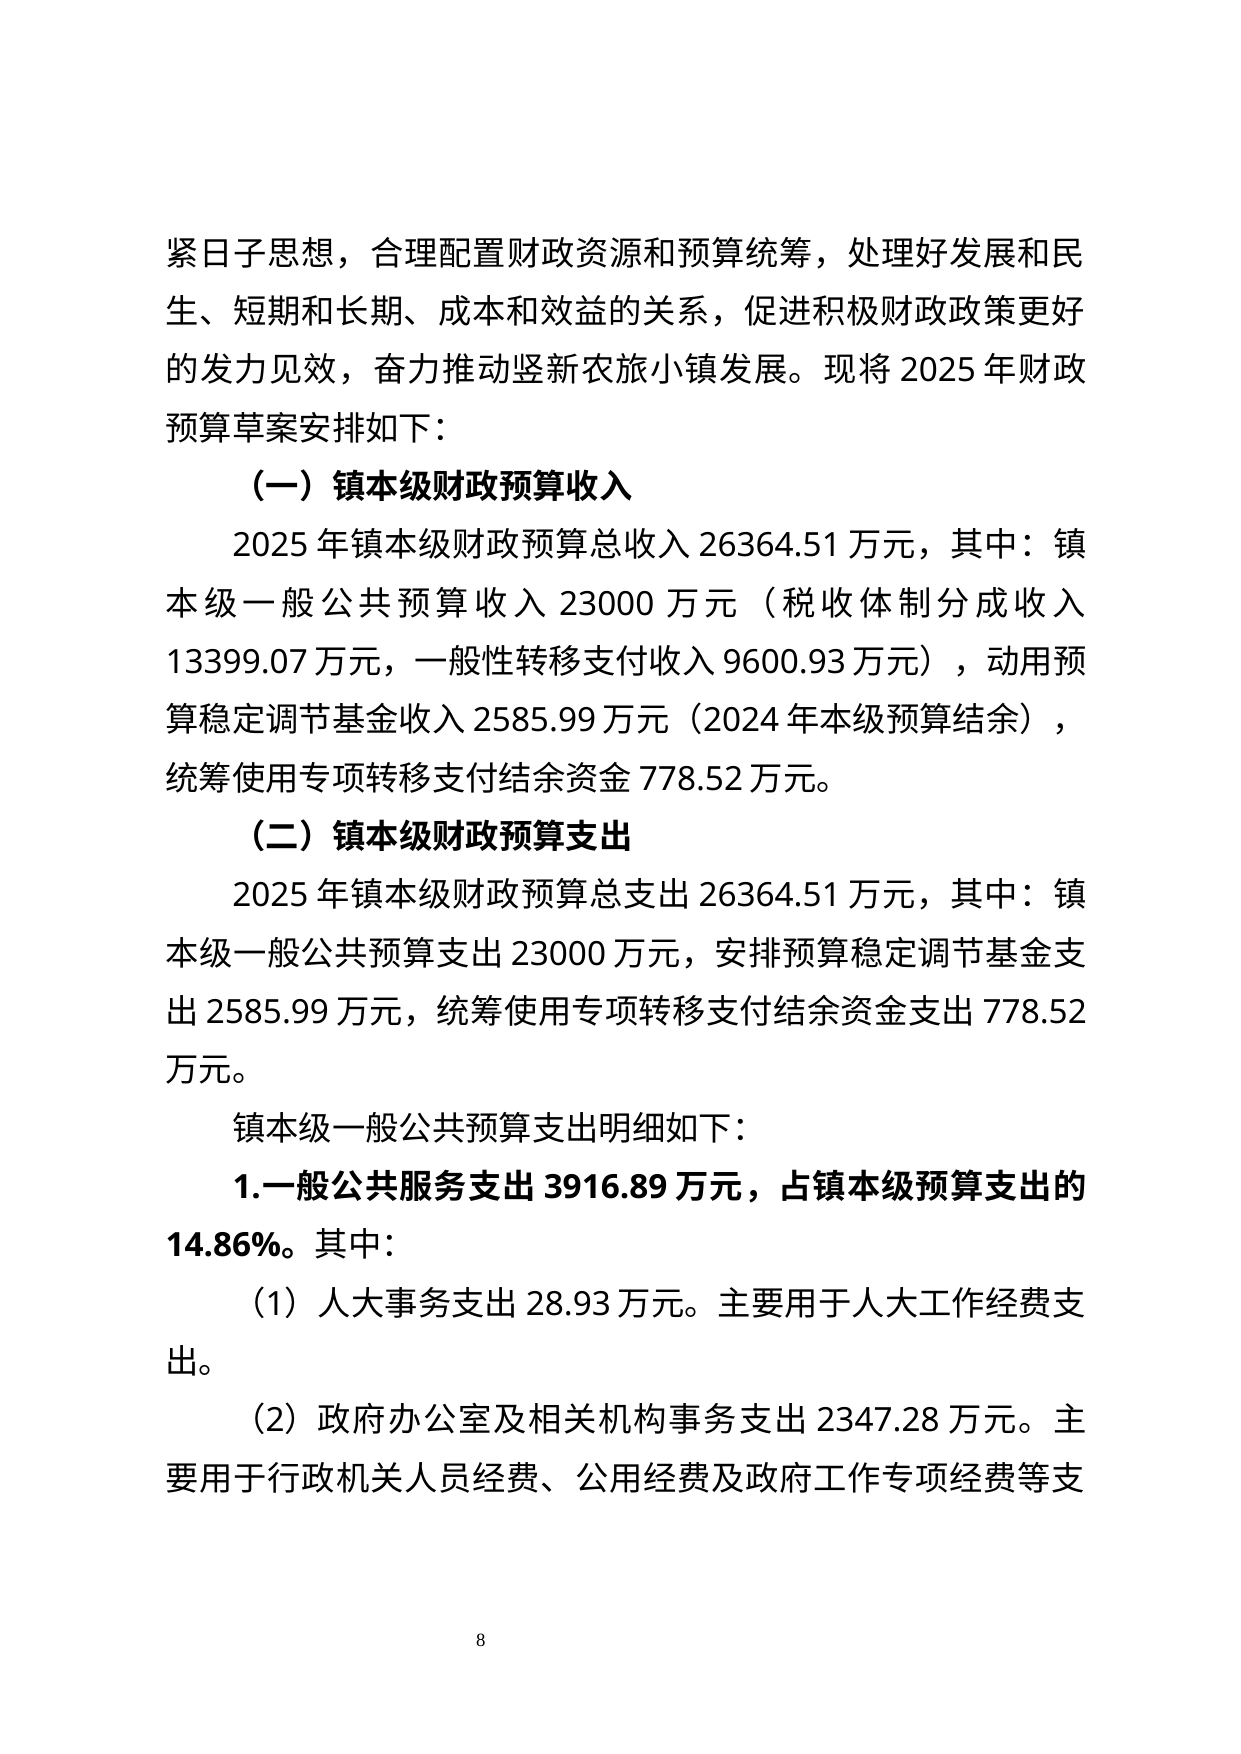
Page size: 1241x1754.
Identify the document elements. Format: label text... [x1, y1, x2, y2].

text 镇本级一般公共预算支出明细如下： [165, 1093, 1087, 1152]
text （二）镇本级财政预算支出 [165, 802, 1087, 860]
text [165, 218, 1087, 452]
text 2025年镇本级财政预算总支出26364.51万元，其中：镇本级一般公共预算支出23000万元，安排预算稳定调节基金支出2585.99万元，统筹使用专项转移支付结余资金支出778.52万元。 [165, 860, 1087, 1093]
text （一）镇本级财政预算收入 [165, 452, 1087, 510]
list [165, 1385, 1087, 1502]
list 人大事务支出28.93万元。主要用于人大工作经费支出。 [165, 1268, 1087, 1385]
text 2025年镇本级财政预算总收入26364.51万元，其中：镇本级一般公共预算收入23000万元（税收体制分成收入13399.07万元，一般性转移支付收入9600.93万元），动用预算稳定调节基金收入2585.99万元（2024年本级预算结余），统筹使用专项转移支付结余资金778.52万元。 [165, 510, 1087, 802]
list 1.一般公共服务支出3916.89万元，占镇本级预算支出的14.86%。其中： [165, 1152, 1087, 1268]
